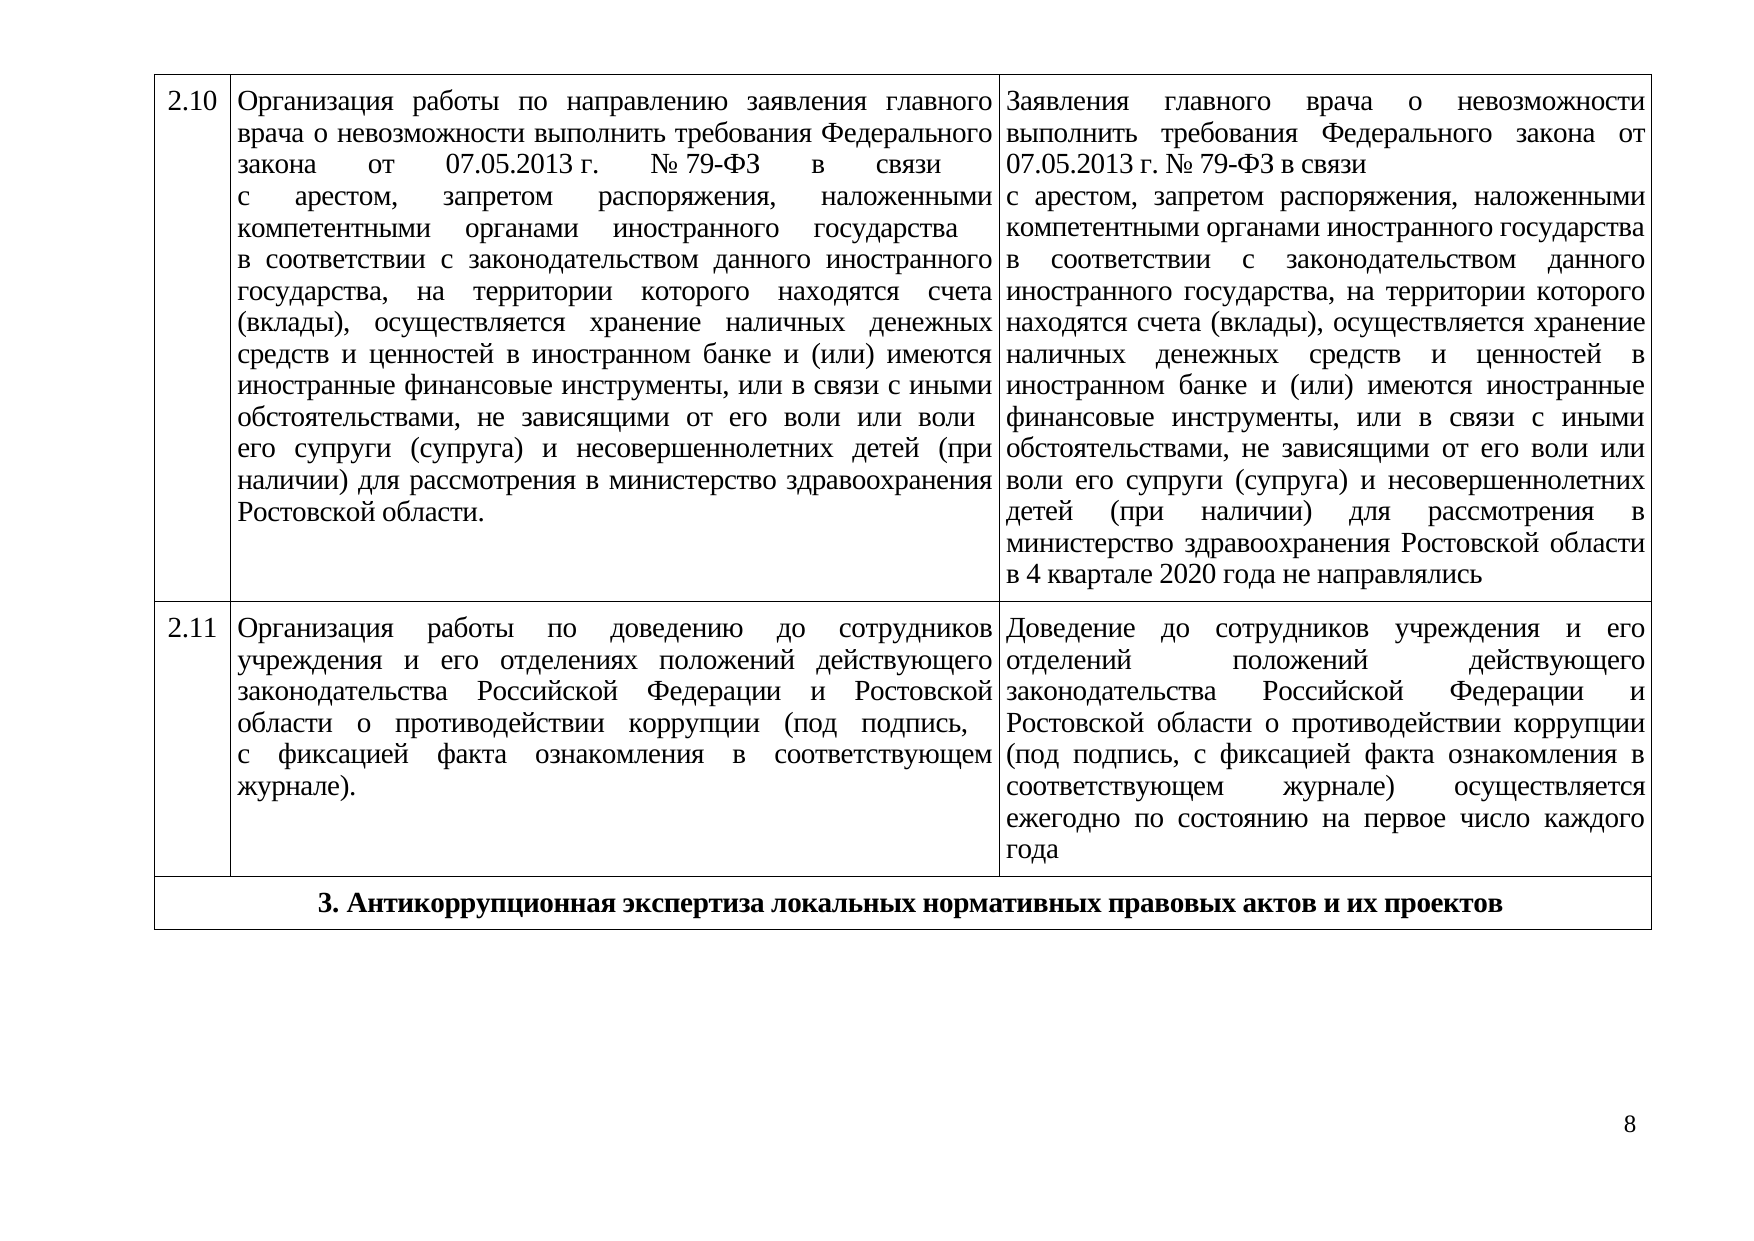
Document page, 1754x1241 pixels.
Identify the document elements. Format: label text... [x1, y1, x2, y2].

table_cell 3. Антикоррупционная экспертиза локальных нормативных правовых актов и их проектов [155, 877, 1651, 929]
table_cell Доведение до сотрудников учреждения и его отделений положений действующего законодательства Российской Федерации и Ростовской области о противодействии коррупции (под подпись, с фиксацией факта ознакомления в соответствующем журнале) осуществляется ежегодно по состоянию на первое число каждого года [1000, 602, 1651, 876]
table_cell Организация работы по доведению до сотрудников учреждения и его отделениях положений действующего законодательства Российской Федерации и Ростовской области о противодействии коррупции (под подпись, с фиксацией факта ознакомления в соответствующем журнале). [231, 602, 999, 876]
table_cell Заявления главного врача о невозможности выполнить требования Федерального закона от 07.05.2013 г. № 79-ФЗ в связи с арестом, запретом распоряжения, наложенными компетентными органами иностранного государства в соответствии с законодательством данного иностранного государства, на территории которого находятся счета (вклады), осуществляется хранение наличных денежных средств и ценностей в иностранном банке и (или) имеются иностранные финансовые инструменты, или в связи с иными обстоятельствами, не зависящими от его воли или воли его супруги (супруга) и несовершеннолетних детей (при наличии) для рассмотрения в министерство здравоохранения Ростовской области в 4 квартале 2020 года не направлялись [1000, 75, 1651, 601]
table_cell 2.11 [155, 602, 230, 876]
table_cell 2.10 [155, 75, 230, 601]
table_cell Организация работы по направлению заявления главного врача о невозможности выполнить требования Федерального закона от 07.05.2013 г. № 79-ФЗ в связи с арестом, запретом распоряжения, наложенными компетентными органами иностранного государства в соответствии с законодательством данного иностранного государства, на территории которого находятся счета (вклады), осуществляется хранение наличных денежных средств и ценностей в иностранном банке и (или) имеются иностранные финансовые инструменты, или в связи с иными обстоятельствами, не зависящими от его воли или воли его супруги (супруга) и несовершеннолетних детей (при наличии) для рассмотрения в министерство здравоохранения Ростовской области. [231, 75, 999, 601]
